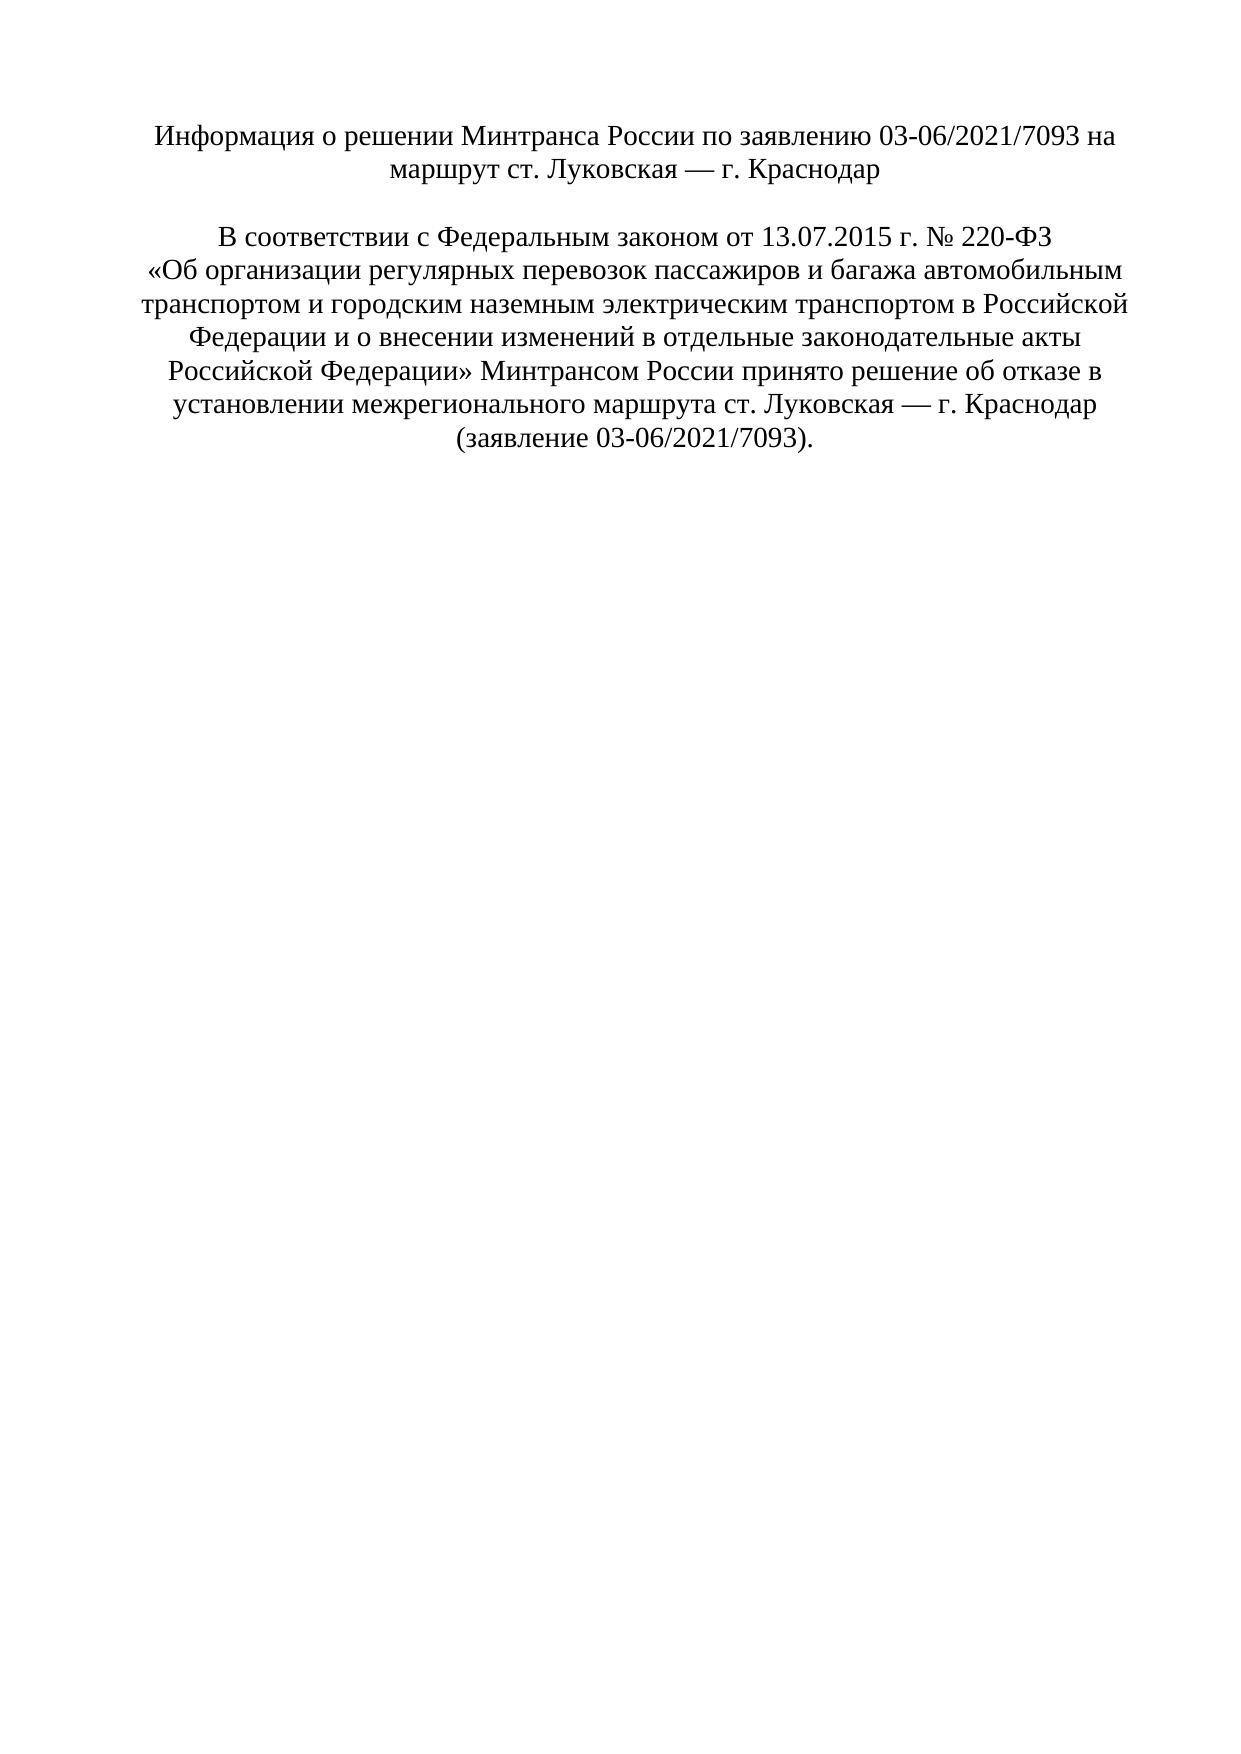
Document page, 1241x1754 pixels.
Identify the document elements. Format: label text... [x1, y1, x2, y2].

text В соответствии с Федеральным законом от 13.07.2015 г. № 220-ФЗ «Об организации регулярных перевозок пассажиров и багажа автомобильным транспортом и городским наземным электрическим транспортом в Российской Федерации и о внесении изменений в отдельные законодательные акты Российской Федерации» Минтрансом России принято решение об отказе в установлении межрегионального маршрута ст. Луковская — г. Краснодар (заявление 03-06/2021/7093). [118, 219, 1152, 453]
text Информация о решении Минтранса России по заявлению 03-06/2021/7093 на маршрут ст. Луковская — г. Краснодар [118, 118, 1152, 185]
